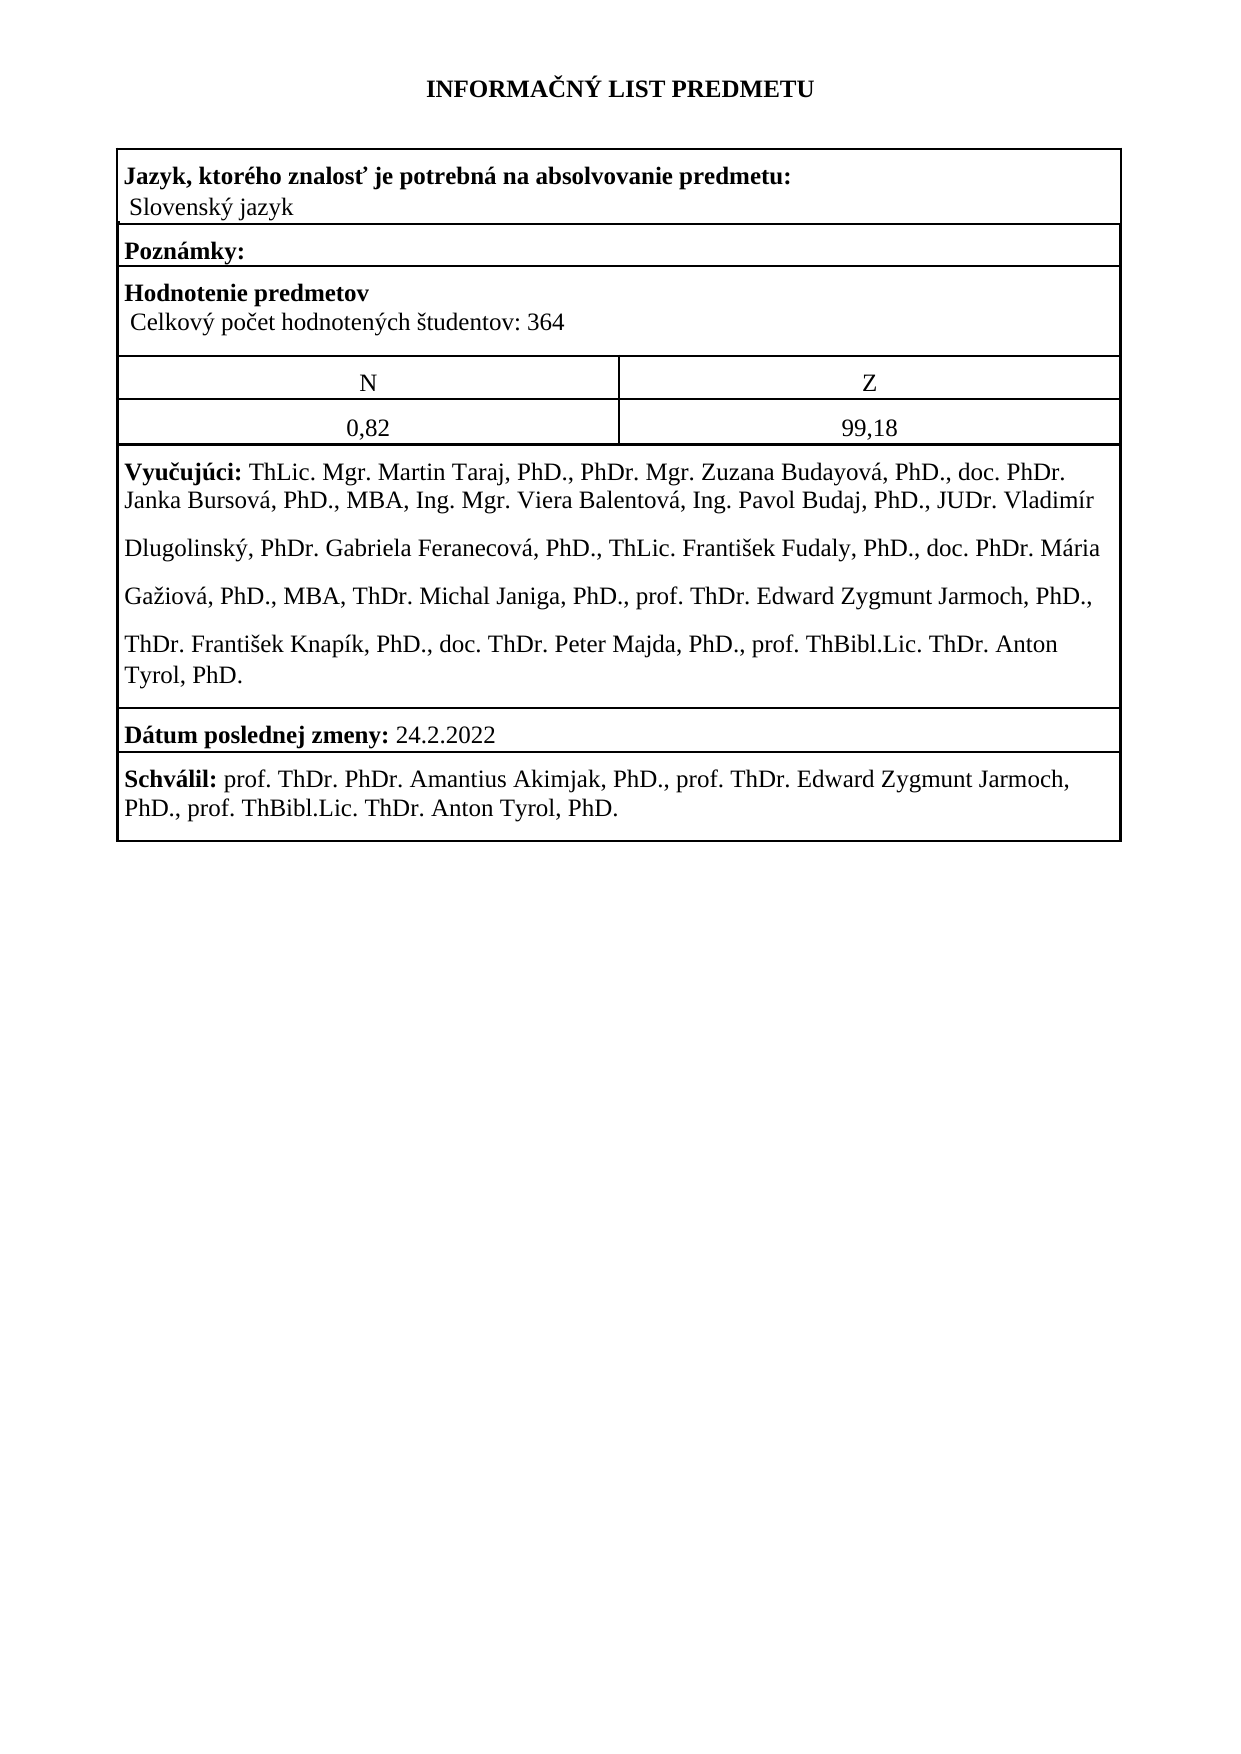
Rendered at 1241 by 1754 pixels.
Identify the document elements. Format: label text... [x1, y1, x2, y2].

table_cell Schválil: prof. ThDr. PhDr. Amantius Akimjak, PhD., prof. ThDr. Edward Zygmunt Jarmoch, PhD., prof. ThBibl.Lic. ThDr. Anton Tyrol, PhD. [119, 753, 1119, 839]
table_cell 0,82 [119, 400, 618, 443]
table_cell Hodnotenie predmetov Celkový počet hodnotených študentov: 364 [119, 267, 1119, 354]
table_cell N [119, 357, 618, 398]
table_cell 99,18 [620, 400, 1119, 443]
table_cell Dátum poslednej zmeny: 24.2.2022 [119, 709, 1119, 751]
table_cell Jazyk, ktorého znalosť je potrebná na absolvovanie predmetu: Slovenský jazyk [118, 150, 1120, 223]
table_cell Vyučujúci: ThLic. Mgr. Martin Taraj, PhD., PhDr. Mgr. Zuzana Budayová, PhD., doc. PhDr. Janka Bursová, PhD., MBA, Ing. Mgr. Viera Balentová, Ing. Pavol Budaj, PhD., JUDr. Vladimír Dlugolinský, PhDr. Gabriela Feranecová, PhD., ThLic. František Fudaly, PhD., doc. PhDr. Mária Gažiová, PhD., MBA, ThDr. Michal Janiga, PhD., prof. ThDr. Edward Zygmunt Jarmoch, PhD., ThDr. František Knapík, PhD., doc. ThDr. Peter Majda, PhD., prof. ThBibl.Lic. ThDr. Anton Tyrol, PhD. [119, 446, 1119, 707]
table_cell Z [620, 357, 1119, 398]
table_cell Poznámky: [119, 225, 1119, 265]
